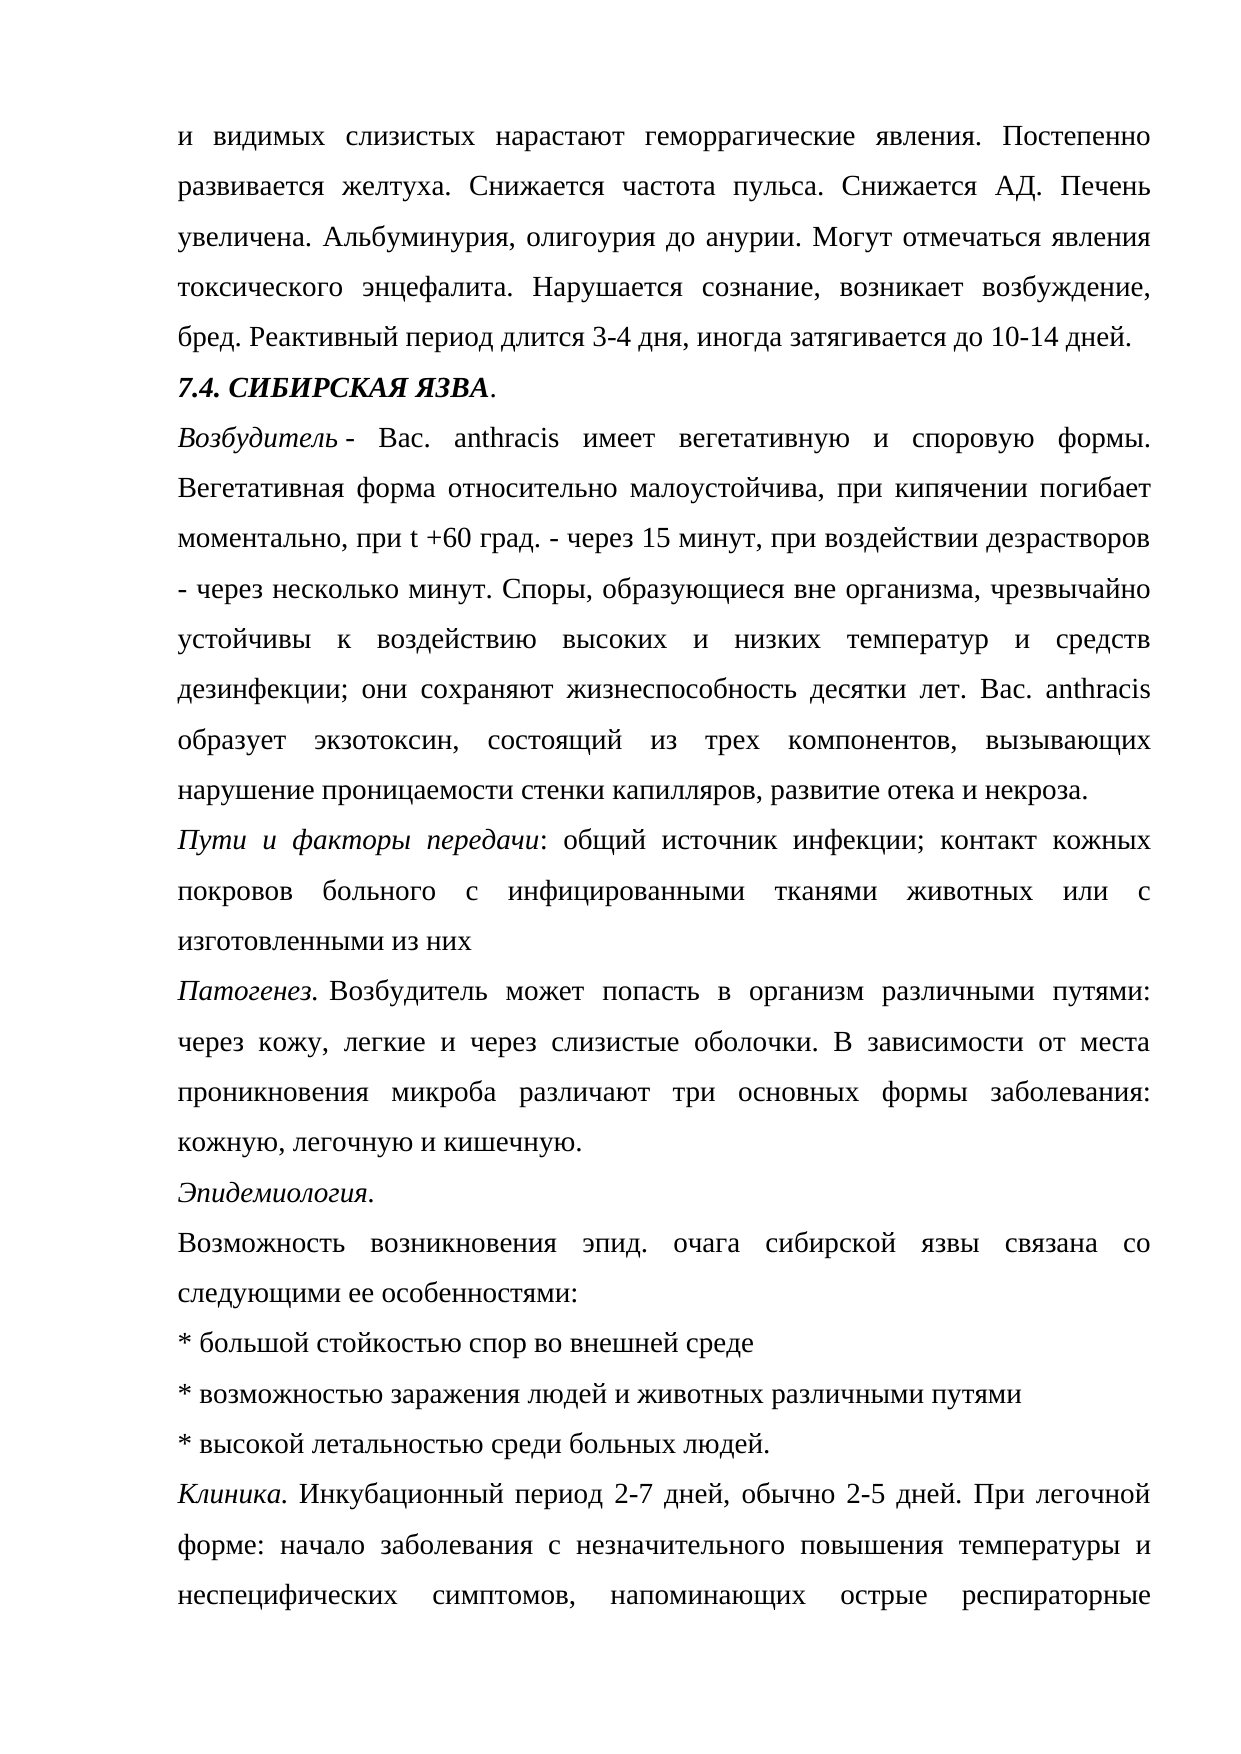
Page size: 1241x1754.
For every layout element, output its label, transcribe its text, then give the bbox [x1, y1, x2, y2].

text Эпидемиология. [177, 1175, 1152, 1208]
text Патогенез. Возбудитель может попасть в организм различными путями: через кожу, легкие и через слизистые оболочки. В зависимости от места проникновения микроба различают три основных формы заболевания: кожную, легочную и кишечную. [177, 973, 1152, 1158]
text * большой стойкостью спор во внешней среде [177, 1326, 1152, 1359]
text * возможностью заражения людей и животных различными путями [177, 1376, 1152, 1409]
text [177, 1477, 1152, 1611]
text Пути и факторы передачи: общий источник инфекции; контакт кожных покровов больного с инфицированными тканями животных или с изготовленными из них [177, 822, 1152, 957]
text Возможность возникновения эпид. очага сибирской язвы связана со следующими ее особенностями: [177, 1225, 1152, 1309]
text 7.4. СИБИРСКАЯ ЯЗВА. [177, 370, 1152, 403]
text * высокой летальностью среди больных людей. [177, 1426, 1152, 1460]
text Возбудитель - Вас. аnthracis имеет вегетативную и споровую формы. Вегетативная форма относительно малоустойчива, при кипячении погибает моментально, при t +60 град. - через 15 минут, при воздействии дезрастворов - через несколько минут. Споры, образующиеся вне организма, чрезвычайно устойчивы к воздействию высоких и низких температур и средств дезинфекции; они сохраняют жизнеспособность десятки лет. Вас. аnthracis образует экзотоксин, состоящий из трех компонентов, вызывающих нарушение проницаемости стенки капилляров, развитие отека и некроза. [177, 420, 1152, 806]
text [177, 118, 1152, 353]
